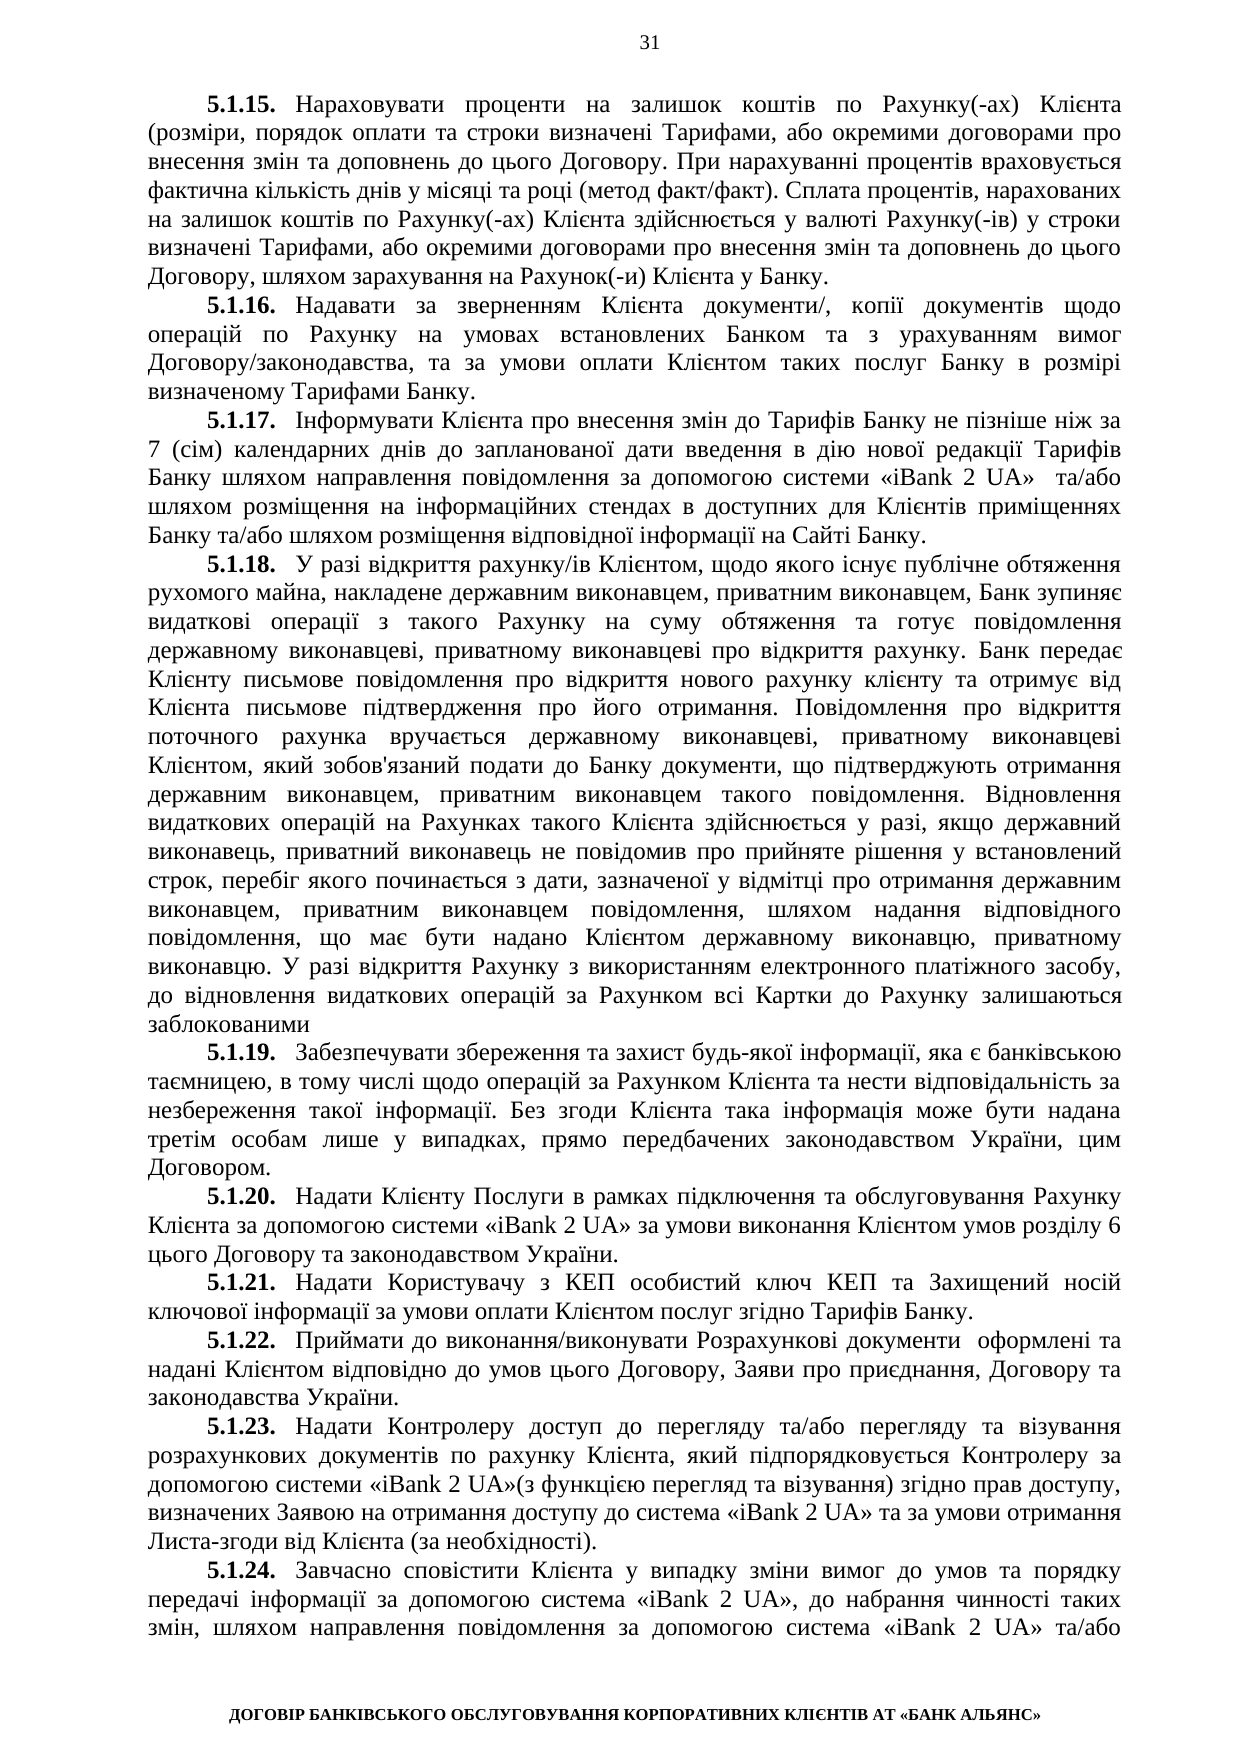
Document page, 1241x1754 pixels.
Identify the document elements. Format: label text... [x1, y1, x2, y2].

list Приймати до виконання/виконувати Розрахункові документи оформлені та надані Клієнтом відповідно до умов цього Договору, Заяви про приєднання, Договору та законодавства України. [148, 1325, 1122, 1411]
list Надати Клієнту Послуги в рамках підключення та обслуговування Рахунку Клієнта за допомогою системи «iBank 2 UA» за умови виконання Клієнтом умов розділу 6 цього Договору та законодавством України. [148, 1181, 1122, 1267]
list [148, 1555, 1122, 1641]
list Надавати за зверненням Клієнта документи/, копії документів щодо операцій по Рахунку на умовах встановлених Банком та з урахуванням вимог Договору/законодавства, та за умови оплати Клієнтом таких послуг Банку в розмірі визначеному Тарифами Банку. [148, 290, 1122, 405]
list Забезпечувати збереження та захист будь-якої інформації, яка є банківською таємницею, в тому числі щодо операцій за Рахунком Клієнта та нести відповідальність за незбереження такої інформації. Без згоди Клієнта така інформація може бути надана третім особам лише у випадках, прямо передбачених законодавством України, цим Договором. [148, 1037, 1122, 1181]
list У разі відкриття рахунку/ів Клієнтом, щодо якого існує публічне обтяження рухомого майна, накладене державним виконавцем, приватним виконавцем, Банк зупиняє видаткові операції з такого Рахунку на суму обтяження та готує повідомлення державному виконавцеві, приватному виконавцеві про відкриття рахунку. Банк передає Клієнту письмове повідомлення про відкриття нового рахунку клієнту та отримує від Клієнта письмове підтвердження про його отримання. Повідомлення про відкриття поточного рахунка вручається державному виконавцеві, приватному виконавцеві Клієнтом, який зобов'язаний подати до Банку документи, що підтверджують отримання державним виконавцем, приватним виконавцем такого повідомлення. Відновлення видаткових операцій на Рахунках такого Клієнта здійснюється у разі, якщо державний виконавець, приватний виконавець не повідомив про прийняте рішення у встановлений строк, перебіг якого починається з дати, зазначеної у відмітці про отримання державним виконавцем, приватним виконавцем повідомлення, шляхом надання відповідного повідомлення, що має бути надано Клієнтом державному виконавцю, приватному виконавцю. У разі відкриття Рахунку з використанням електронного платіжного засобу, до відновлення видаткових операцій за Рахунком всі Картки до Рахунку залишаються заблокованими [148, 549, 1122, 1037]
list Нараховувати проценти на залишок коштів по Рахунку(-ах) Клієнта (розміри, порядок оплати та строки визначені Тарифами, або окремими договорами про внесення змін та доповнень до цього Договору. При нарахуванні процентів враховується фактична кількість днів у місяці та році (метод факт/факт). Сплата процентів, нарахованих на залишок коштів по Рахунку(-ах) Клієнта здійснюється у валюті Рахунку(-ів) у строки визначені Тарифами, або окремими договорами про внесення змін та доповнень до цього Договору, шляхом зарахування на Рахунок(-и) Клієнта у Банку. [148, 89, 1122, 290]
list Надати Контролеру доступ до перегляду та/або перегляду та візування розрахункових документів по рахунку Клієнта, який підпорядковується Контролеру за допомогою системи «iBank 2 UA»(з функцією перегляд та візування) згідно прав доступу, визначених Заявою на отримання доступу до система «iBank 2 UA» та за умови отримання Листа-згоди від Клієнта (за необхідності). [148, 1411, 1122, 1555]
list Інформувати Клієнта про внесення змін до Тарифів Банку не пізніше ніж за 7 (сім) календарних днів до запланованої дати введення в дію нової редакції Тарифів Банку шляхом направлення повідомлення за допомогою системи «iBank 2 UA» та/або шляхом розміщення на інформаційних стендах в доступних для Клієнтів приміщеннях Банку та/або шляхом розміщення відповідної інформації на Сайті Банку. [148, 405, 1122, 549]
list Надати Користувачу з КЕП особистий ключ КЕП та Захищений носій ключової інформації за умови оплати Клієнтом послуг згідно Тарифів Банку. [148, 1267, 1122, 1325]
